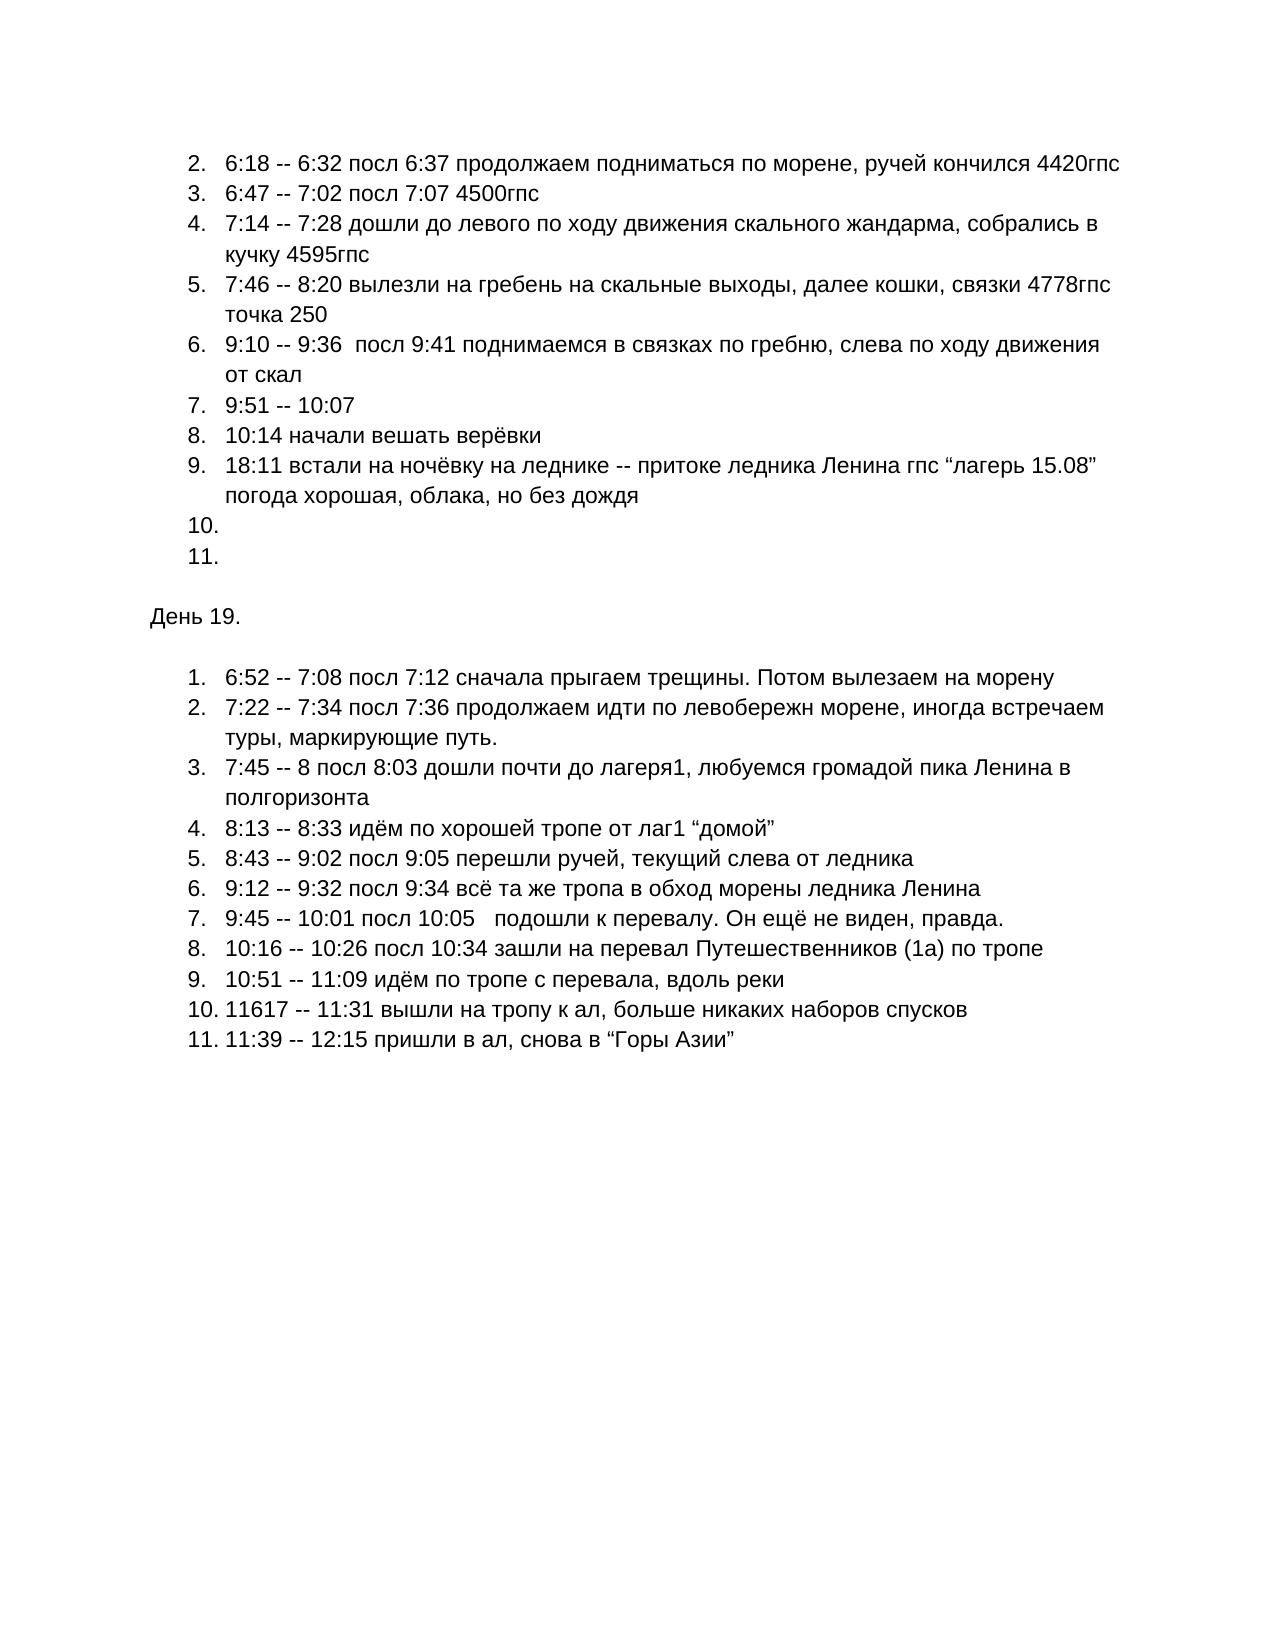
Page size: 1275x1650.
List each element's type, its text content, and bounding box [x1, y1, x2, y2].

list 7:46 -- 8:20 вылезли на гребень на скальные выходы, далее кошки, связки 4778гпс точка 250 [187, 271, 1125, 327]
list 18:11 встали на ночёвку на леднике -- притоке ледника Ленина гпс “лагерь 15.08” погода хорошая, облака, но без дождя [187, 452, 1125, 509]
list 10:51 -- 11:09 идём по тропе с перевала, вдоль реки [187, 966, 1125, 992]
list 7:22 -- 7:34 посл 7:36 продолжаем идти по левобережн морене, иногда встречаем туры, маркирующие путь. [187, 694, 1125, 750]
list 6:52 -- 7:08 посл 7:12 сначала прыгаем трещины. Потом вылезаем на морену [187, 663, 1125, 690]
list 9:45 -- 10:01 посл 10:05 подошли к перевалу. Он ещё не виден, правда. [187, 905, 1125, 932]
list 9:12 -- 9:32 посл 9:34 всё та же тропа в обход морены ледника Ленина [187, 875, 1125, 901]
list 8:13 -- 8:33 идём по хорошей тропе от лаг1 “домой” [187, 814, 1125, 841]
text День 19. [150, 603, 1125, 629]
list 9:10 -- 9:36 посл 9:41 поднимаемся в связках по гребню, слева по ходу движения от скал [187, 331, 1125, 388]
list 7:14 -- 7:28 дошли до левого по ходу движения скального жандарма, собрались в кучку 4595гпс [187, 210, 1125, 267]
list 8:43 -- 9:02 посл 9:05 перешли ручей, текущий слева от ледника [187, 845, 1125, 871]
list 7:45 -- 8 посл 8:03 дошли почти до лагеря1, любуемся громадой пика Ленина в полгоризонта [187, 754, 1125, 811]
list 11617 -- 11:31 вышли на тропу к ал, больше никаких наборов спусков [187, 996, 1125, 1022]
list 6:18 -- 6:32 посл 6:37 продолжаем подниматься по морене, ручей кончился 4420гпс [187, 150, 1125, 176]
list 10:16 -- 10:26 посл 10:34 зашли на перевал Путешественников (1а) по тропе [187, 935, 1125, 962]
list 10:14 начали вешать верёвки [187, 422, 1125, 448]
list 11:39 -- 12:15 пришли в ал, снова в “Горы Азии” [187, 1026, 1125, 1052]
list 9:51 -- 10:07 [187, 392, 1125, 418]
list 6:47 -- 7:02 посл 7:07 4500гпс [187, 180, 1125, 207]
